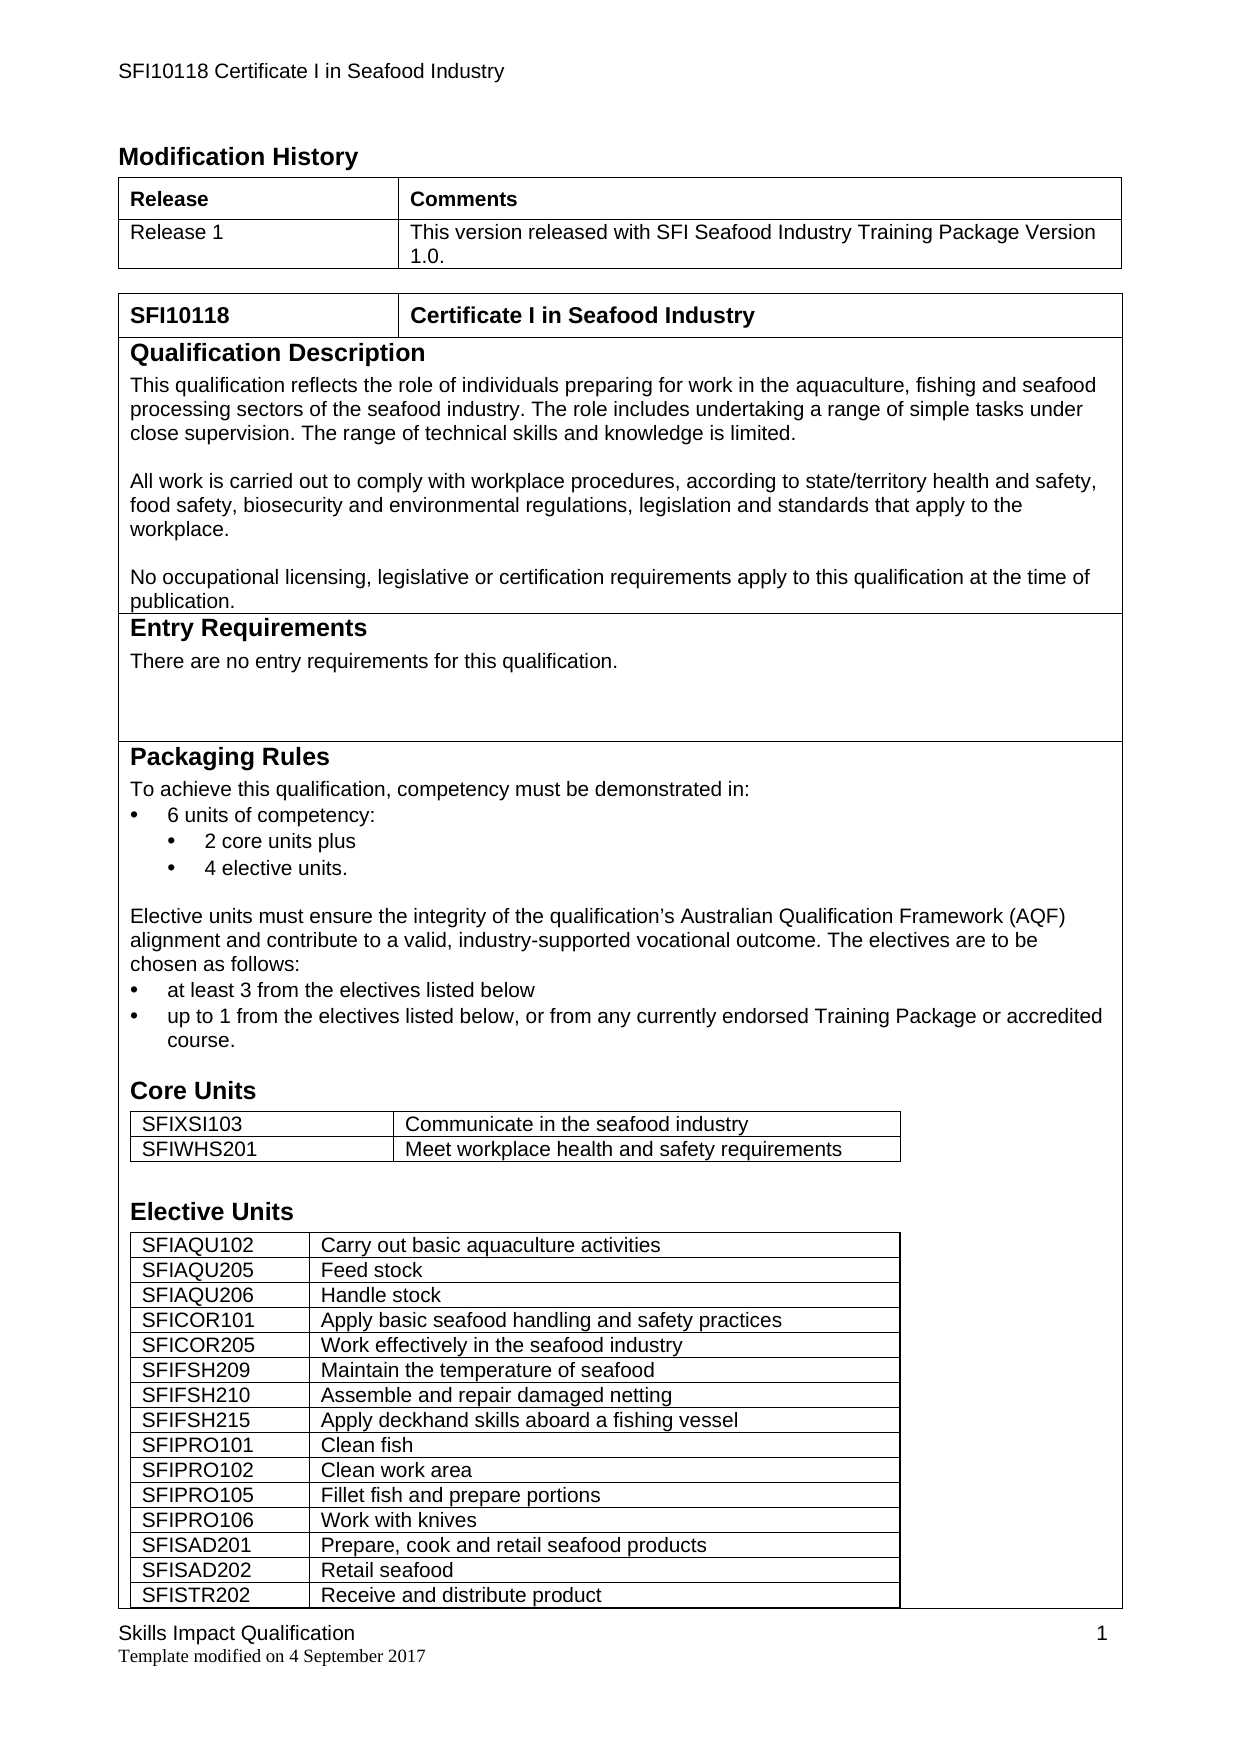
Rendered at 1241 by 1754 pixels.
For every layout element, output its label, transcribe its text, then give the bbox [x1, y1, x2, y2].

table_cell Qualification Description This qualification reflects the role of individuals preparing for work in the aquaculture, fishing and seafood processing sectors of the seafood industry. The role includes undertaking a range of simple tasks under close supervision. The range of technical skills and knowledge is limited. All work is carried out to comply with workplace procedures, according to state/territory health and safety, food safety, biosecurity and environmental regulations, legislation and standards that apply to the workplace. No occupational licensing, legislative or certification requirements apply to this qualification at the time of publication. [119, 338, 1122, 612]
table_header SFI10118 [119, 294, 398, 337]
table_cell Entry Requirements There are no entry requirements for this qualification. [119, 614, 1122, 741]
subtitle Modification History [118, 142, 1122, 171]
table_header Comments [399, 178, 1121, 219]
table_header Certificate I in Seafood Industry [399, 294, 1122, 337]
table_cell This version released with SFI Seafood Industry Training Package Version 1.0. [399, 220, 1121, 268]
table_cell Release 1 [119, 220, 398, 268]
table_header Release [119, 178, 398, 219]
